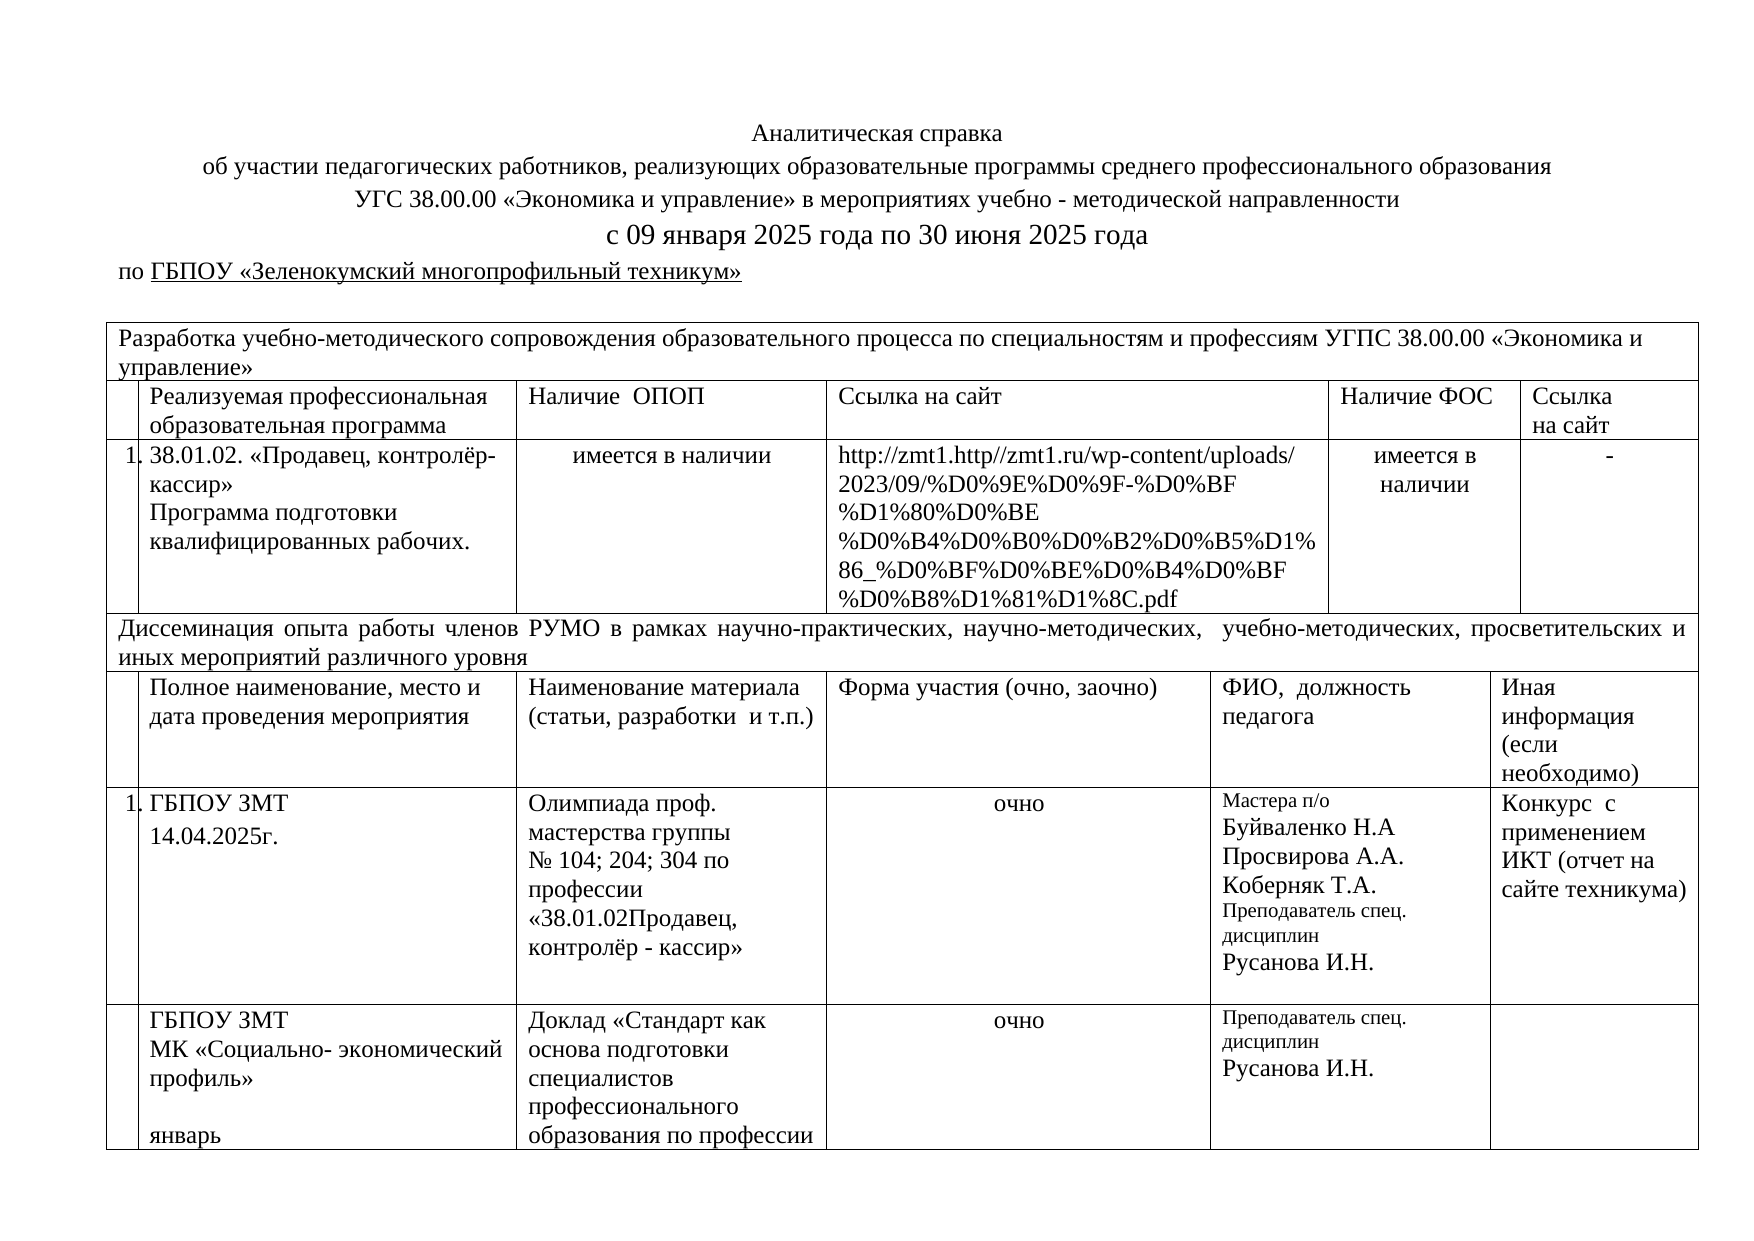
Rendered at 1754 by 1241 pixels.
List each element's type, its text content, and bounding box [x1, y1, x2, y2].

text УГС 38.00.00 «Экономика и управление» в мероприятиях учебно - методической направленности [118, 184, 1636, 213]
text по ГБПОУ «Зеленокумский многопрофильный техникум» [118, 256, 1636, 284]
table_cell имеется в наличии [517, 440, 826, 612]
table_cell Реализуемая профессиональная образовательная программа [139, 381, 516, 439]
text Аналитическая справка [118, 118, 1636, 147]
table_cell [107, 788, 138, 1004]
table_cell Наименование материала (статьи, разработки и т.п.) [517, 672, 826, 787]
table_cell Диссеминация опыта работы членов РУМО в рамках научно-практических, научно-методических, учебно-методических, просветительских и иных мероприятий различного уровня [107, 614, 1698, 671]
table_cell Форма участия (очно, заочно) [827, 672, 1210, 787]
table_cell ГБПОУ ЗМТ 14.04.2025г. [139, 788, 516, 1004]
table_cell очно [827, 788, 1210, 1004]
table_cell Полное наименование, место и дата проведения мероприятия [139, 672, 516, 787]
table_cell 38.01.02. «Продавец, контролёр-кассир» Программа подготовки квалифицированных рабочих. [139, 440, 516, 612]
table_cell ФИО, должность педагога [1211, 672, 1490, 787]
table_cell Наличие ФОС [1329, 381, 1520, 439]
table_cell Мастера п/о Буйваленко Н.А Просвирова А.А. Коберняк Т.А. Преподаватель спец. дисциплин Русанова И.Н. [1211, 788, 1490, 1004]
table_cell http://zmt1.http//zmt1.ru/wp-content/uploads/2023/09/%D0%9E%D0%9F-%D0%BF%D1%80%D0%BE%D0%B4%D0%B0%D0%B2%D0%B5%D1%86_%D0%BF%D0%BE%D0%B4%D0%BF%D0%B8%D1%81%D1%8C.pdf [827, 440, 1328, 612]
table_cell Ссылка на сайт [827, 381, 1328, 439]
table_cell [1211, 1005, 1490, 1149]
table_cell Ссылка на сайт [1521, 381, 1698, 439]
text с 09 января 2025 года по 30 июня 2025 года [118, 217, 1636, 251]
table_cell Иная информация (если необходимо) [1491, 672, 1698, 787]
table_cell Доклад «Стандарт как основа подготовки специалистов профессионального образования по профессии «38.01.02 Продавец, контролёр - кассир» [517, 1005, 625, 1149]
table_cell Наличие ОПОП [517, 381, 826, 439]
table_cell Доклад «Стандарт как основа подготовки специалистов профессионального образования по профессии «38.01.02 Продавец, контролёр - кассир» [674, 1005, 826, 1149]
table_header Разработка учебно-методического сопровождения образовательного процесса по специальностям и профессиям УГПС 38.00.00 «Экономика и управление» [107, 323, 1698, 380]
table_cell [1491, 1005, 1698, 1149]
table_cell Олимпиада проф. мастерства группы № 104; 204; 304 по профессии «38.01.02Продавец, контролёр - кассир» [517, 788, 826, 1004]
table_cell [139, 1005, 516, 1149]
table_cell [107, 672, 138, 787]
table_cell - [1521, 440, 1698, 612]
table_cell имеется в наличии [1329, 440, 1520, 612]
table_cell Конкурс с применением ИКТ (отчет на сайте техникума) [1491, 788, 1698, 1004]
table_cell очно [827, 1005, 1210, 1149]
table_cell [107, 440, 138, 612]
table_cell [107, 381, 138, 439]
text об участии педагогических работников, реализующих образовательные программы среднего профессионального образования [118, 151, 1636, 180]
table_cell [107, 1005, 138, 1149]
